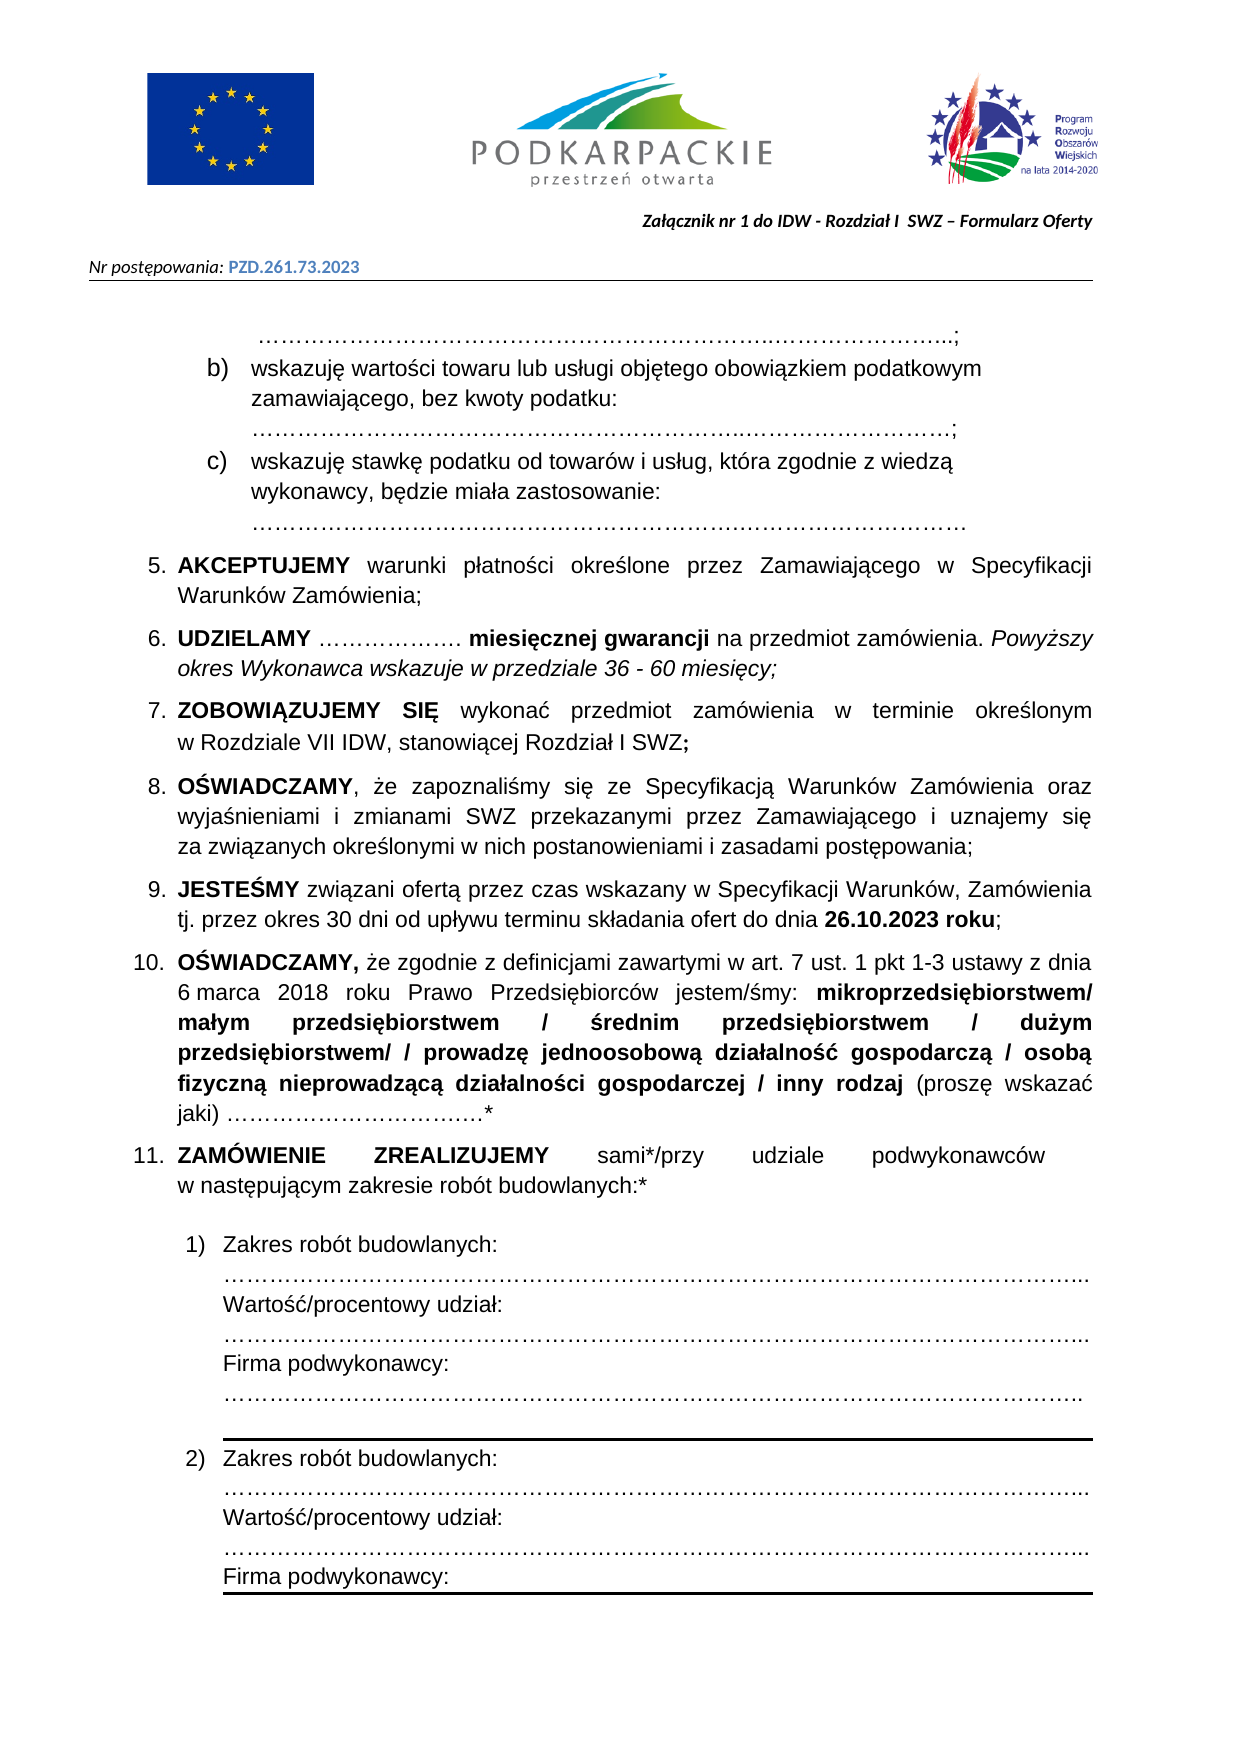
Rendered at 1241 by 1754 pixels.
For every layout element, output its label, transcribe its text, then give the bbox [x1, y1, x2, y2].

list ZAMÓWIENIE ZREALIZUJEMY sami*/przy udziale podwykonawców w następującym zakresie robót budowlanych:* [133, 1142, 1093, 1198]
text …………………………………………………………………………………………………... [223, 1321, 1093, 1347]
list Zakres robót budowlanych: [185, 1444, 1093, 1471]
picture [926, 72, 1098, 186]
list AKCEPTUJEMY warunki płatności określone przez Zamawiającego w Specyfikacji Warunków Zamówienia; [148, 552, 1093, 608]
text Wartość/procentowy udział: [223, 1291, 1093, 1317]
list ZOBOWIĄZUJEMY SIĘ wykonać przedmiot zamówienia w terminie określonym w Rozdziale VII IDW, stanowiącej Rozdział I SWZ; [148, 697, 1093, 756]
list OŚWIADCZAMY, że zapoznaliśmy się ze Specyfikacją Warunków Zamówienia oraz wyjaśnieniami i zmianami SWZ przekazanymi przez Zamawiającego i uznajemy się za związanych określonymi w nich postanowieniami i zasadami postępowania; [148, 773, 1093, 859]
text ………………………………………………………………………………………………….. [223, 1380, 1093, 1406]
text Firma podwykonawcy: [223, 1350, 1093, 1377]
text …………………………………………………………………………………………………... [223, 1261, 1093, 1287]
list JESTEŚMY związani ofertą przez czas wskazany w Specyfikacji Warunków, Zamówienia tj. przez okres 30 dni od upływu terminu składania ofert do dnia 26.10.2023 roku; [148, 876, 1093, 932]
text …………………………………………………………………………………………………... [223, 1474, 1093, 1501]
list UDZIELAMY ………………. miesięcznej gwarancji na przedmiot zamówienia. Powyższy okres Wykonawca wskazuje w przedziale 36 - 60 miesięcy; [148, 624, 1093, 681]
picture [472, 73, 772, 187]
text Wartość/procentowy udział: [223, 1504, 1093, 1530]
text …………………………………………………………………………………………………... [223, 1533, 1093, 1560]
list OŚWIADCZAMY, że zgodnie z definicjami zawartymi w art. 7 ust. 1 pkt 1-3 ustawy z dnia 6 marca 2018 roku Prawo Przedsiębiorców jestem/śmy: mikroprzedsiębiorstwem/ małym przedsiębiorstwem / średnim przedsiębiorstwem / dużym przedsiębiorstwem/ / prowadzę jednoosobową działalność gospodarczą / osobą fizyczną nieprowadzącą działalności gospodarczej / inny rodzaj (proszę wskazać jaki) ………………………….…* [133, 949, 1093, 1126]
text Firma podwykonawcy: [223, 1563, 1093, 1592]
picture [147, 73, 314, 185]
list Zakres robót budowlanych: [185, 1231, 1093, 1258]
